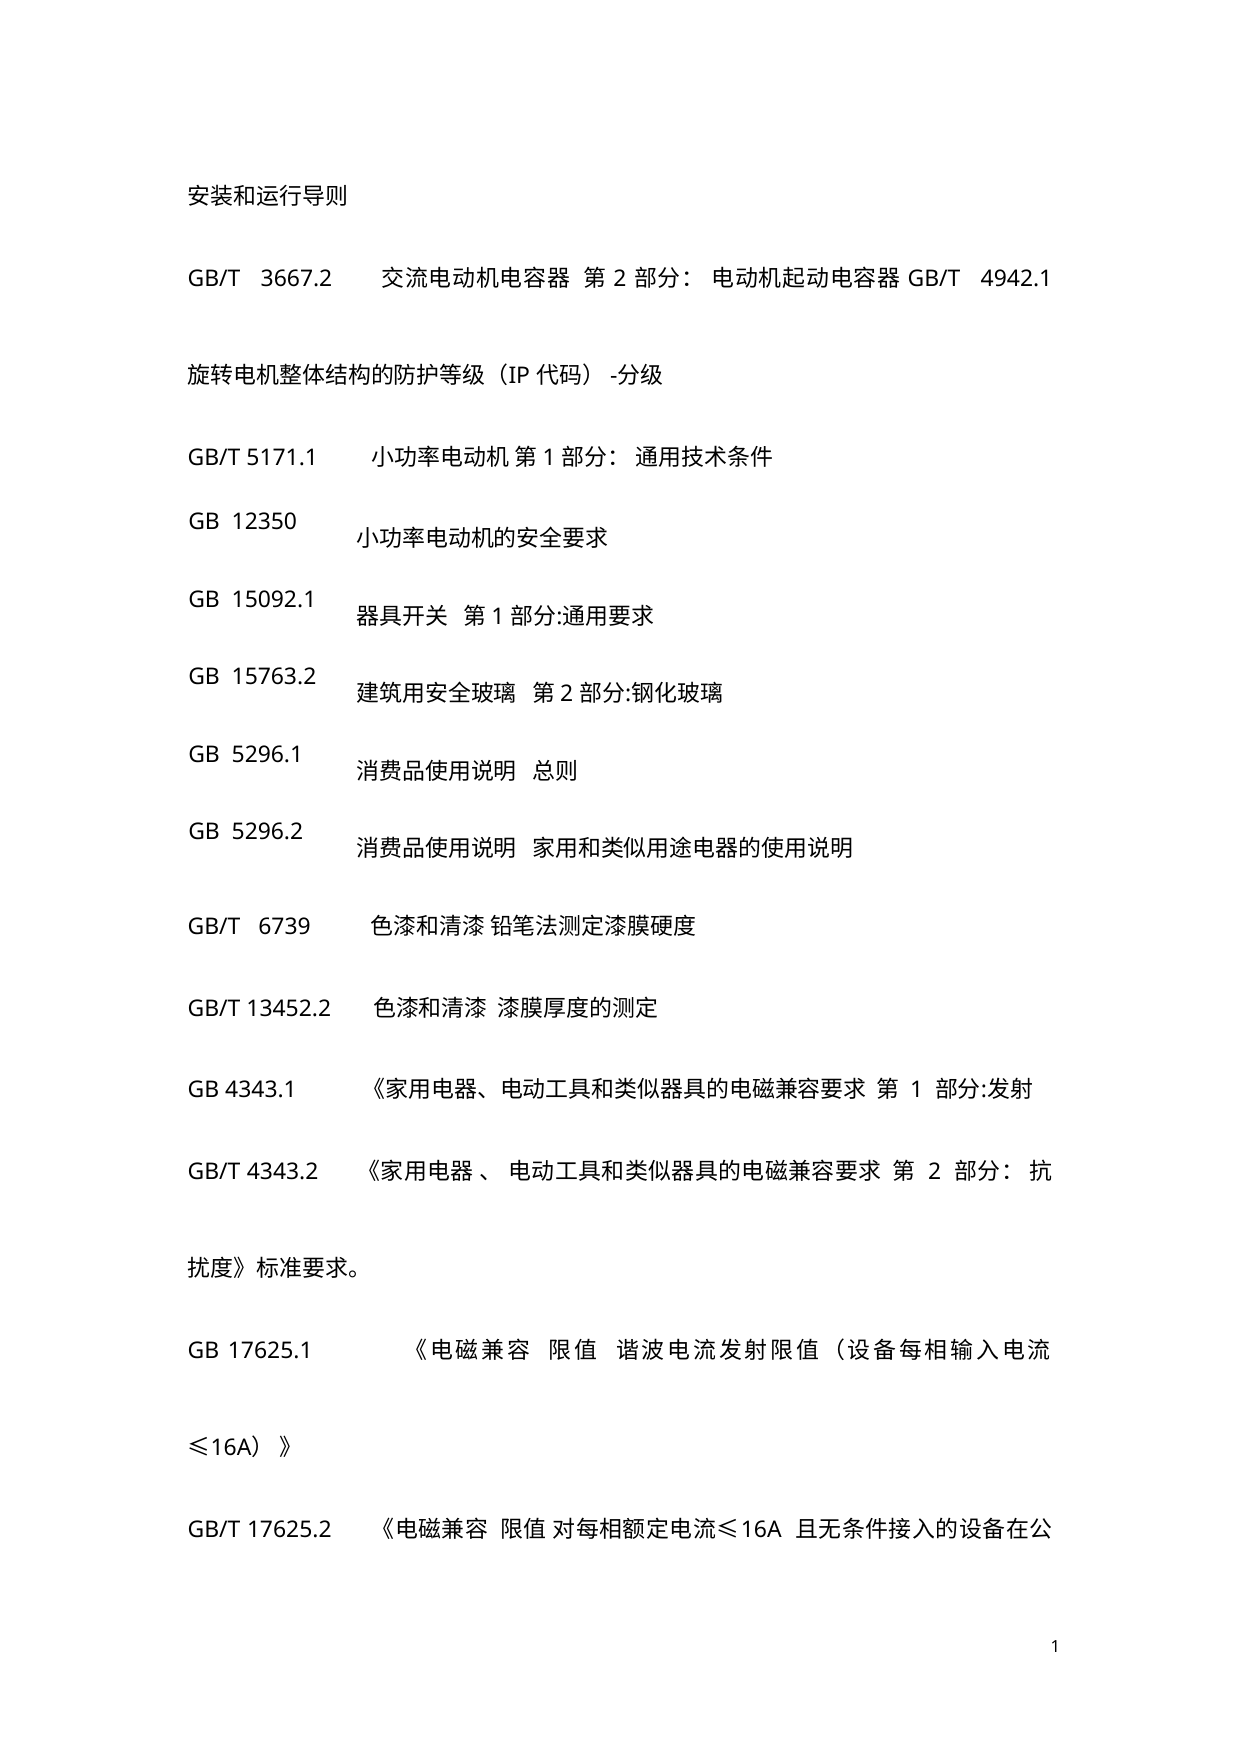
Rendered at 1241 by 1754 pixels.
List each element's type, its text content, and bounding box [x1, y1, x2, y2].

table_header 小功率电动机的安全要求 [356, 504, 937, 582]
text GB/T 3667.2 交流电动机电容器 第 2 部分： 电动机起动电容器 GB/T 4942.1 旋转电机整体结构的防护等级（IP 代码） -分级 [187, 243, 1053, 406]
table_cell 建筑用安全玻璃 第 2 部分:钢化玻璃 [356, 659, 937, 737]
table_cell 消费品使用说明 家用和类似用途电器的使用说明 [356, 814, 937, 892]
table_cell GB [188, 582, 231, 659]
text GB/T 13452.2 色漆和清漆 漆膜厚度的测定 [187, 973, 1053, 1038]
table_cell GB [188, 737, 231, 814]
table_cell 5296.2 [231, 814, 356, 892]
text GB/T 5171.1 小功率电动机 第 1 部分： 通用技术条件 [187, 423, 1053, 488]
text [187, 162, 1053, 227]
text GB/T 4343.2 《家用电器 、 电动工具和类似器具的电磁兼容要求 第 2 部分： 抗扰度》标准要求。 [187, 1137, 1053, 1299]
table_cell 15092.1 [231, 582, 356, 659]
table_cell GB [188, 659, 231, 737]
text GB 4343.1 《家用电器、电动工具和类似器具的电磁兼容要求 第 1 部分:发射 [187, 1055, 1053, 1120]
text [187, 1495, 1053, 1560]
table_cell 器具开关 第 1 部分:通用要求 [356, 582, 937, 659]
table_cell GB [188, 814, 231, 892]
table_header 12350 [231, 504, 356, 582]
table_cell 15763.2 [231, 659, 356, 737]
table_cell 5296.1 [231, 737, 356, 814]
table_header GB [188, 504, 231, 582]
text GB 17625.1 《电磁兼容 限值 谐波电流发射限值（设备每相输入电流≤16A） 》 [187, 1316, 1053, 1478]
text GB/T 6739 色漆和清漆 铅笔法测定漆膜硬度 [187, 892, 1053, 957]
table_cell 消费品使用说明 总则 [356, 737, 937, 814]
